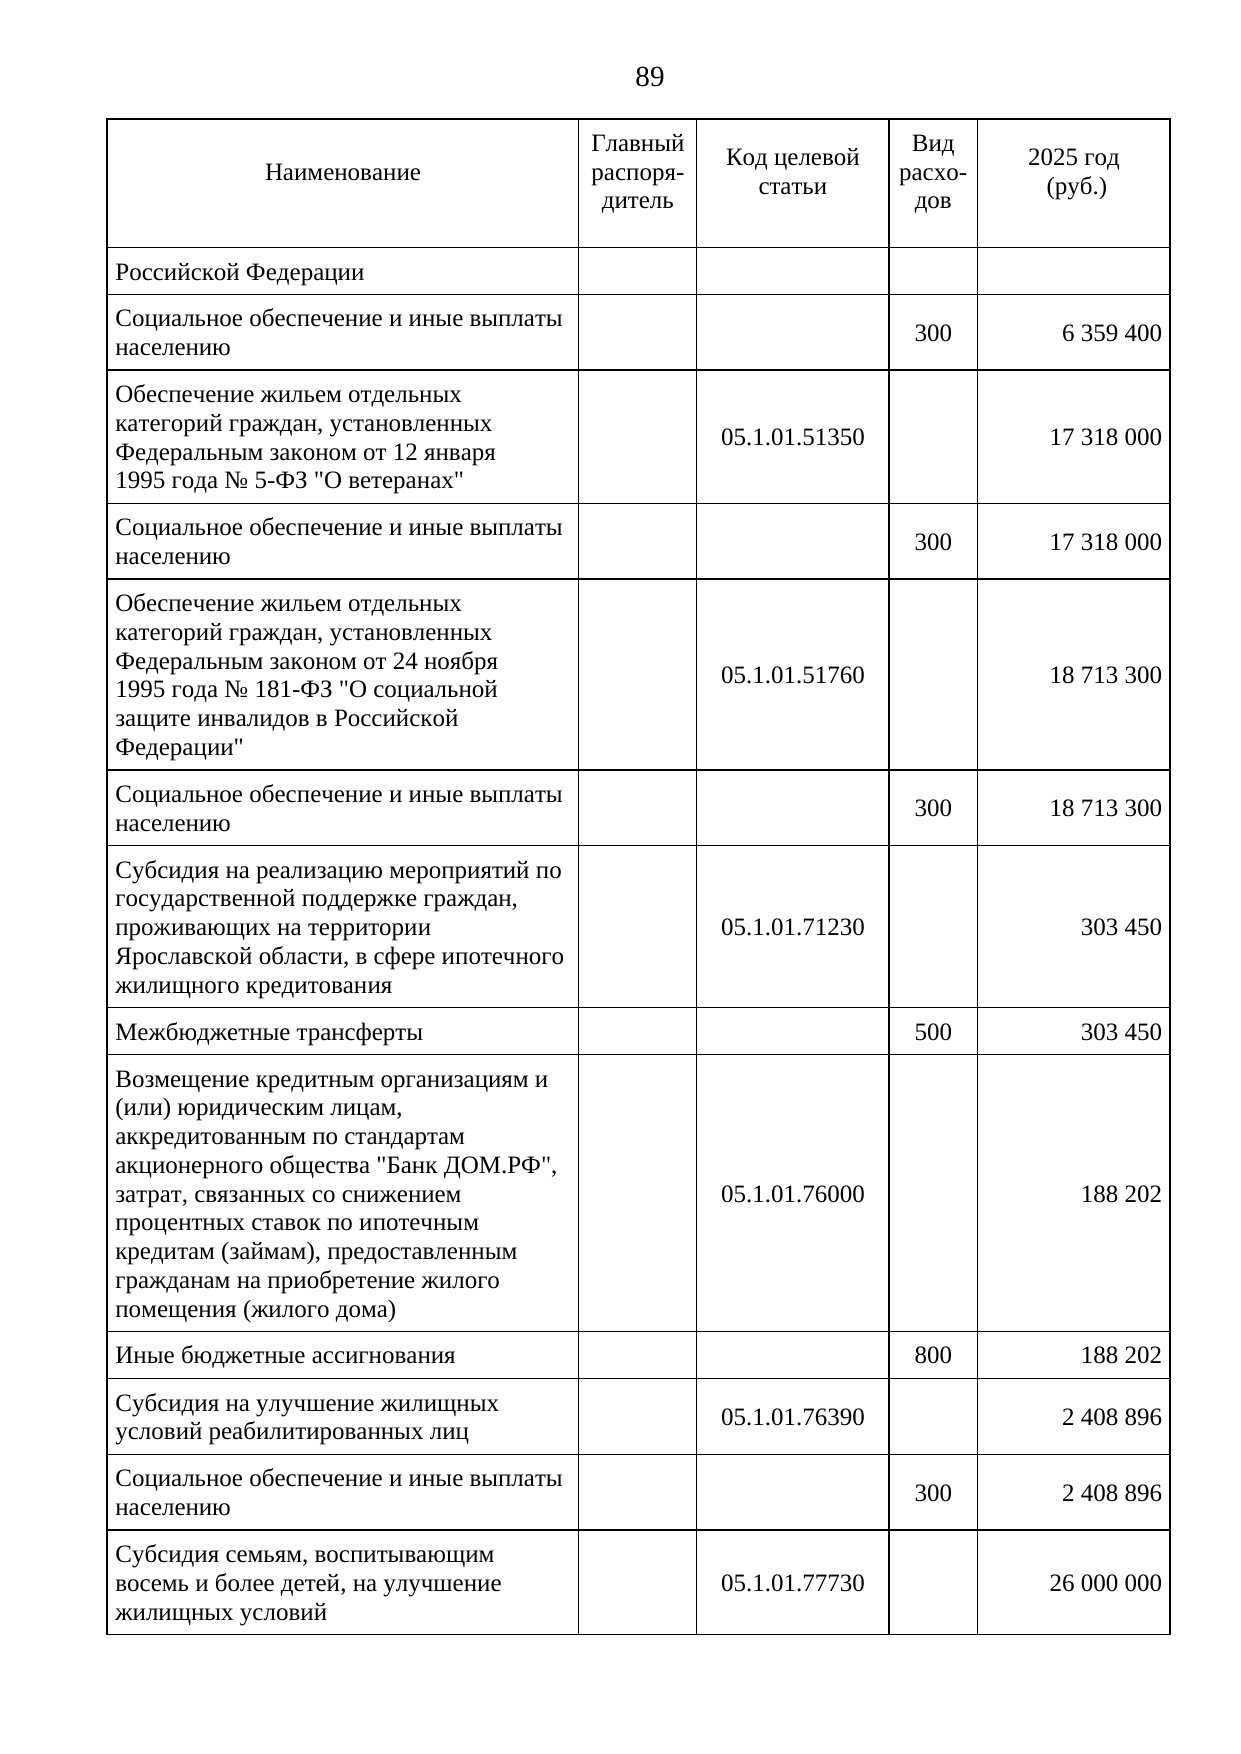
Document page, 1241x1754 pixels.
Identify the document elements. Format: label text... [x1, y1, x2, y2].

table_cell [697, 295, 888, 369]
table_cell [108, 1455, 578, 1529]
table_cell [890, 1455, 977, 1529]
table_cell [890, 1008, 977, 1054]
table_header Вид расхо-дов [890, 120, 977, 247]
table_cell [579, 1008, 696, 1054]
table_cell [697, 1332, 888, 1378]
table_header Наименование [108, 120, 578, 247]
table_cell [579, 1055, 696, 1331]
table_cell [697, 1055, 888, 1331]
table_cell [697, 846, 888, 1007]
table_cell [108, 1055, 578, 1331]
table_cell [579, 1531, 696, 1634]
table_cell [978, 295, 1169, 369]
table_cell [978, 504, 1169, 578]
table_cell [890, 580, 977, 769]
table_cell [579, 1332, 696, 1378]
table_header Код целевой статьи [697, 120, 888, 247]
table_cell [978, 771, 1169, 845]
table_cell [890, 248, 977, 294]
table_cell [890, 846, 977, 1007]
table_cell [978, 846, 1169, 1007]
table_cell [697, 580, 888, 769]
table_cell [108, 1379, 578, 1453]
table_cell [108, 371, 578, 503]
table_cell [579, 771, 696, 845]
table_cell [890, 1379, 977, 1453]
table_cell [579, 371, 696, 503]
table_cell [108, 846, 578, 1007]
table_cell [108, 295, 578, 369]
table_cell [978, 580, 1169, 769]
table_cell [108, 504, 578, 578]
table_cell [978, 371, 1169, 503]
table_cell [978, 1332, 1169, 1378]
table_header Главный распоря-дитель [579, 120, 696, 247]
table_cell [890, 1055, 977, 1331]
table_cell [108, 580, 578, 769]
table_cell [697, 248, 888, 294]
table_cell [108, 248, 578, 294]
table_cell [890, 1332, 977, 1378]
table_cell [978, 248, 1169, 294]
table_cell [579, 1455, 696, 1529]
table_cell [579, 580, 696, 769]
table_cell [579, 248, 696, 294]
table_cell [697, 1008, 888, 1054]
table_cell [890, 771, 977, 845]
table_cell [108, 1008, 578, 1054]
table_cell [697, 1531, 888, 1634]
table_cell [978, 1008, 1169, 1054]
table_header 2025 год (руб.) [978, 120, 1169, 247]
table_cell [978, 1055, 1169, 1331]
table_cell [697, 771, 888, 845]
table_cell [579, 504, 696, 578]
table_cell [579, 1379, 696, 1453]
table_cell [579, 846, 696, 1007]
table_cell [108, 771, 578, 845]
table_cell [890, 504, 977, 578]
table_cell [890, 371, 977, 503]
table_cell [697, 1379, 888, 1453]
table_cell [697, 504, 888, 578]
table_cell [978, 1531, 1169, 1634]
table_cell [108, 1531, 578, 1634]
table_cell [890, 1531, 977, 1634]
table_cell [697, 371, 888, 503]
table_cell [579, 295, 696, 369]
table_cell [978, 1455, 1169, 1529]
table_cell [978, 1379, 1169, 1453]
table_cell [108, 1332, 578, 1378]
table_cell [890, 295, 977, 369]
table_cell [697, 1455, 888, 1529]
